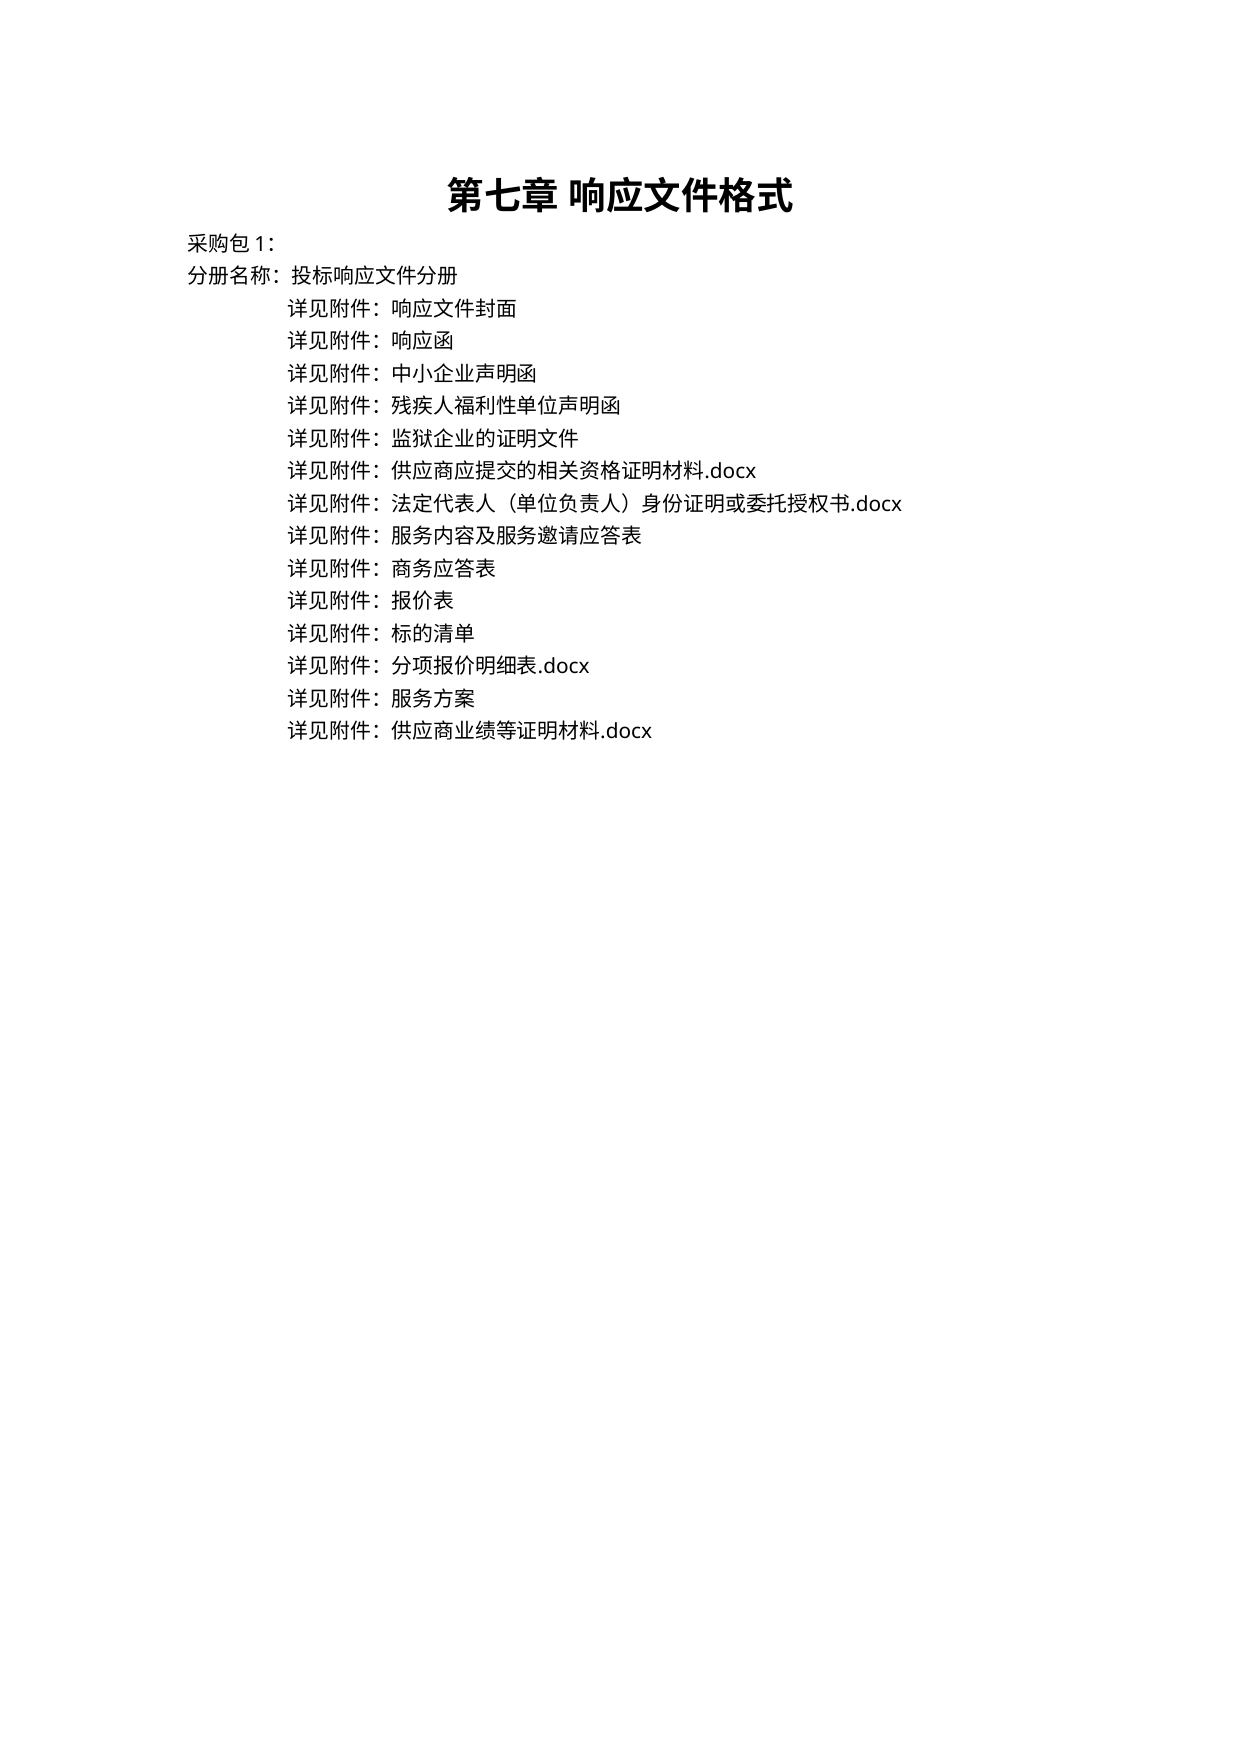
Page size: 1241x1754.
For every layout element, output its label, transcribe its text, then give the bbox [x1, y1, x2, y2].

text 详见附件：监狱企业的证明文件 [187, 422, 1053, 454]
text 详见附件：法定代表人（单位负责人）身份证明或委托授权书.docx [187, 487, 1053, 519]
text 分册名称：投标响应文件分册 [187, 259, 1053, 292]
text 详见附件：供应商应提交的相关资格证明材料.docx [187, 454, 1053, 487]
text 详见附件：商务应答表 [187, 552, 1053, 584]
text 详见附件：响应函 [187, 324, 1053, 357]
text 详见附件：标的清单 [187, 617, 1053, 649]
text 采购包1： [187, 227, 1053, 259]
text 第七章 响应文件格式 [187, 162, 1053, 227]
text 详见附件：服务方案 [187, 682, 1053, 714]
text 详见附件：响应文件封面 [187, 292, 1053, 324]
text 详见附件：供应商业绩等证明材料.docx [187, 714, 1053, 747]
text 详见附件：分项报价明细表.docx [187, 649, 1053, 682]
text 详见附件：服务内容及服务邀请应答表 [187, 519, 1053, 552]
text 详见附件：残疾人福利性单位声明函 [187, 389, 1053, 422]
text 详见附件：中小企业声明函 [187, 357, 1053, 389]
text 详见附件：报价表 [187, 584, 1053, 617]
